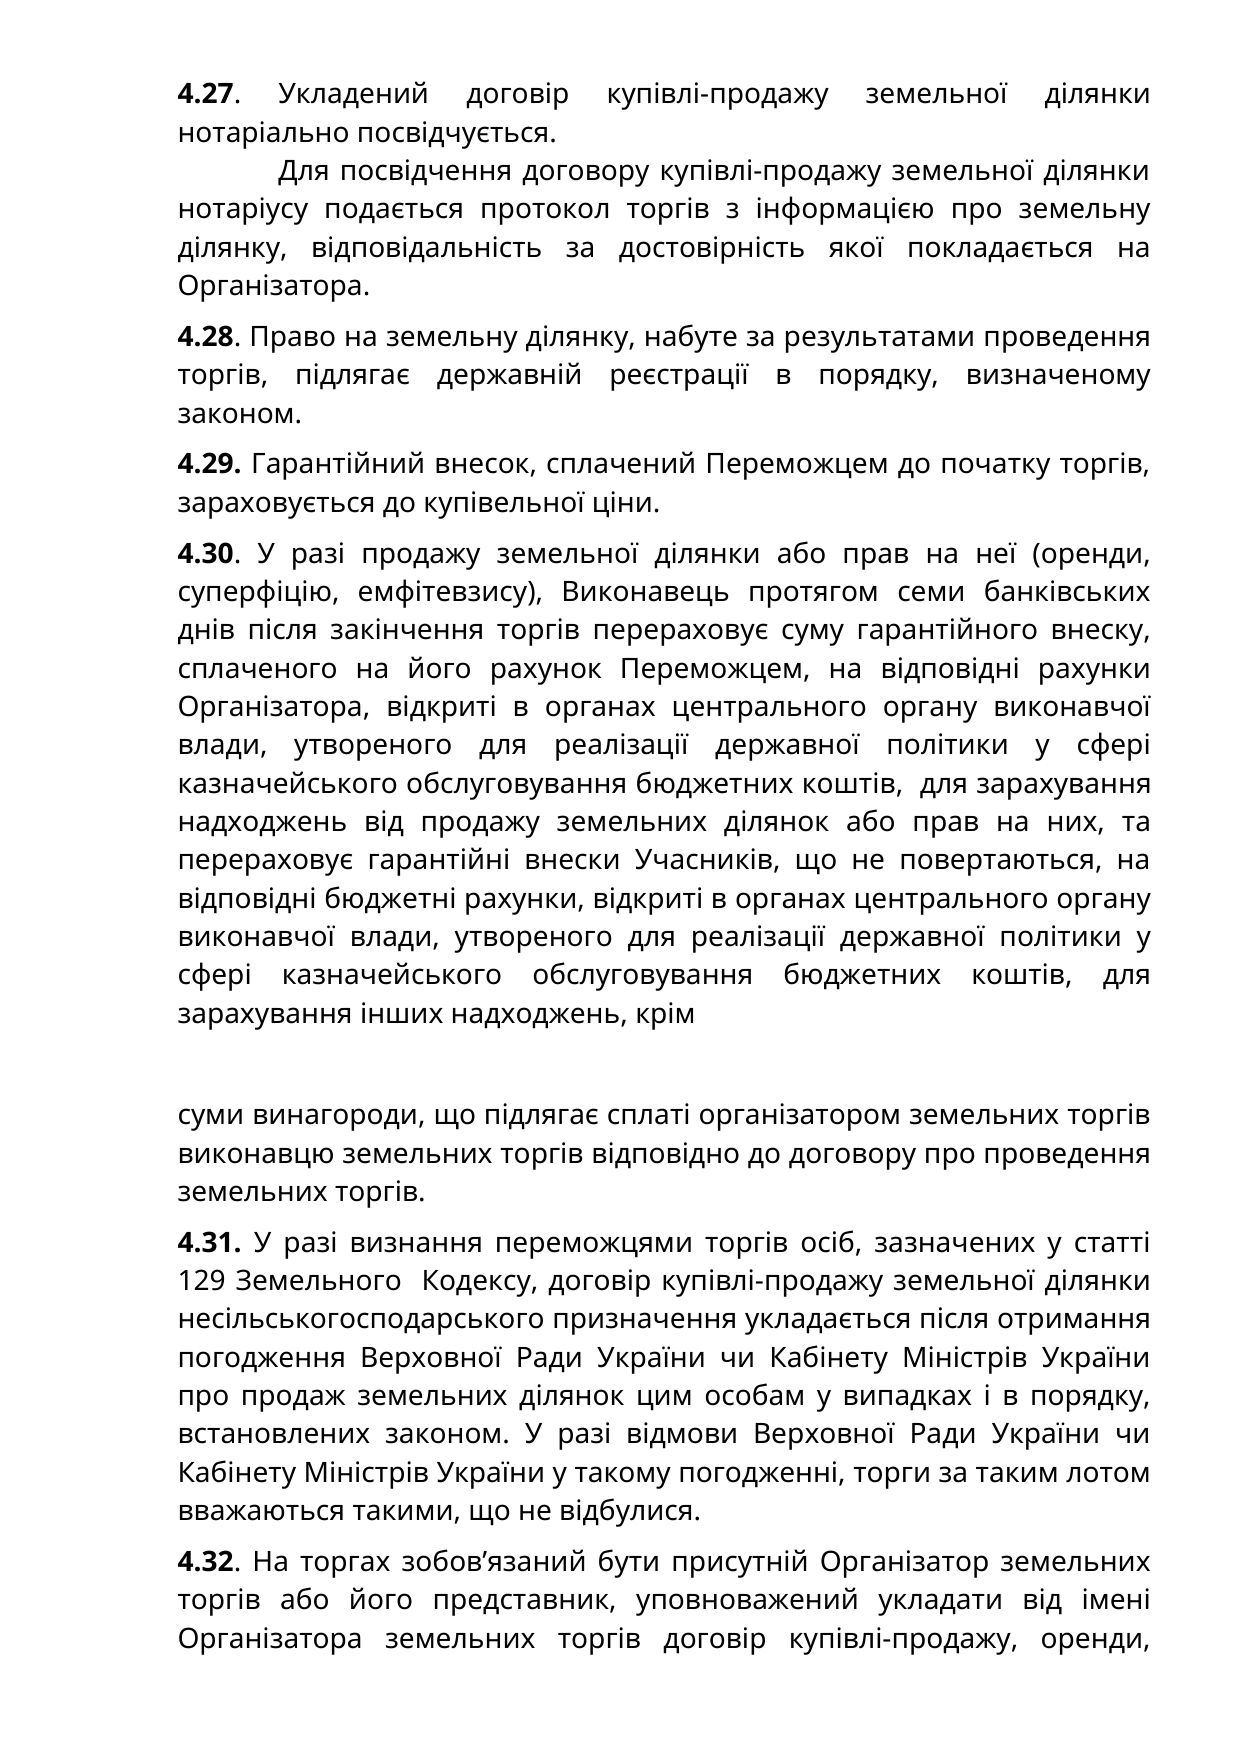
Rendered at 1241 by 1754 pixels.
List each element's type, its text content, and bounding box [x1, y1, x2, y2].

text суми винагороди, що підлягає сплаті організатором земельних торгів виконавцю земельних торгів відповідно до договору про проведення земельних торгів. [177, 1095, 1152, 1210]
text 4.28. Право на земельну ділянку, набуте за результатами проведення торгів, підлягає державній реєстрації в порядку, визначеному законом. [177, 316, 1152, 431]
text 4.27. Укладений договір купівлі-продажу земельної ділянки нотаріально посвідчується. [177, 74, 1152, 151]
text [177, 1541, 1152, 1656]
text 4.31. У разі визнання переможцями торгів осіб, зазначених у статті 129 Земельного Кодексу, договір купівлі-продажу земельної ділянки несільськогосподарського призначення укладається після отримання погодження Верховної Ради України чи Кабінету Міністрів України про продаж земельних ділянок цим особам у випадках і в порядку, встановлених законом. У разі відмови Верховної Ради України чи Кабінету Міністрів України у такому погодженні, торги за таким лотом вважаються такими, що не відбулися. [177, 1222, 1152, 1529]
text 4.30. У разі продажу земельної ділянки або прав на неї (оренди, суперфіцію, емфітевзису), Виконавець протягом семи банківських днів після закінчення торгів перераховує суму гарантійного внеску, сплаченого на його рахунок Переможцем, на відповідні рахунки Організатора, відкриті в органах центрального органу виконавчої влади, утвореного для реалізації державної політики у сфері казначейського обслуговування бюджетних коштів, для зарахування надходжень від продажу земельних ділянок або прав на них, та перераховує гарантійні внески Учасників, що не повертаються, на відповідні бюджетні рахунки, відкриті в органах центрального органу виконавчої влади, утвореного для реалізації державної політики у сфері казначейського обслуговування бюджетних коштів, для зарахування інших надходжень, крім [177, 533, 1152, 1031]
text Для посвідчення договору купівлі-продажу земельної ділянки нотаріусу подається протокол торгів з інформацією про земельну ділянку, відповідальність за достовірність якої покладається на Організатора. [177, 151, 1152, 304]
text 4.29. Гарантійний внесок, сплачений Переможцем до початку торгів, зараховується до купівельної ціни. [177, 444, 1152, 521]
